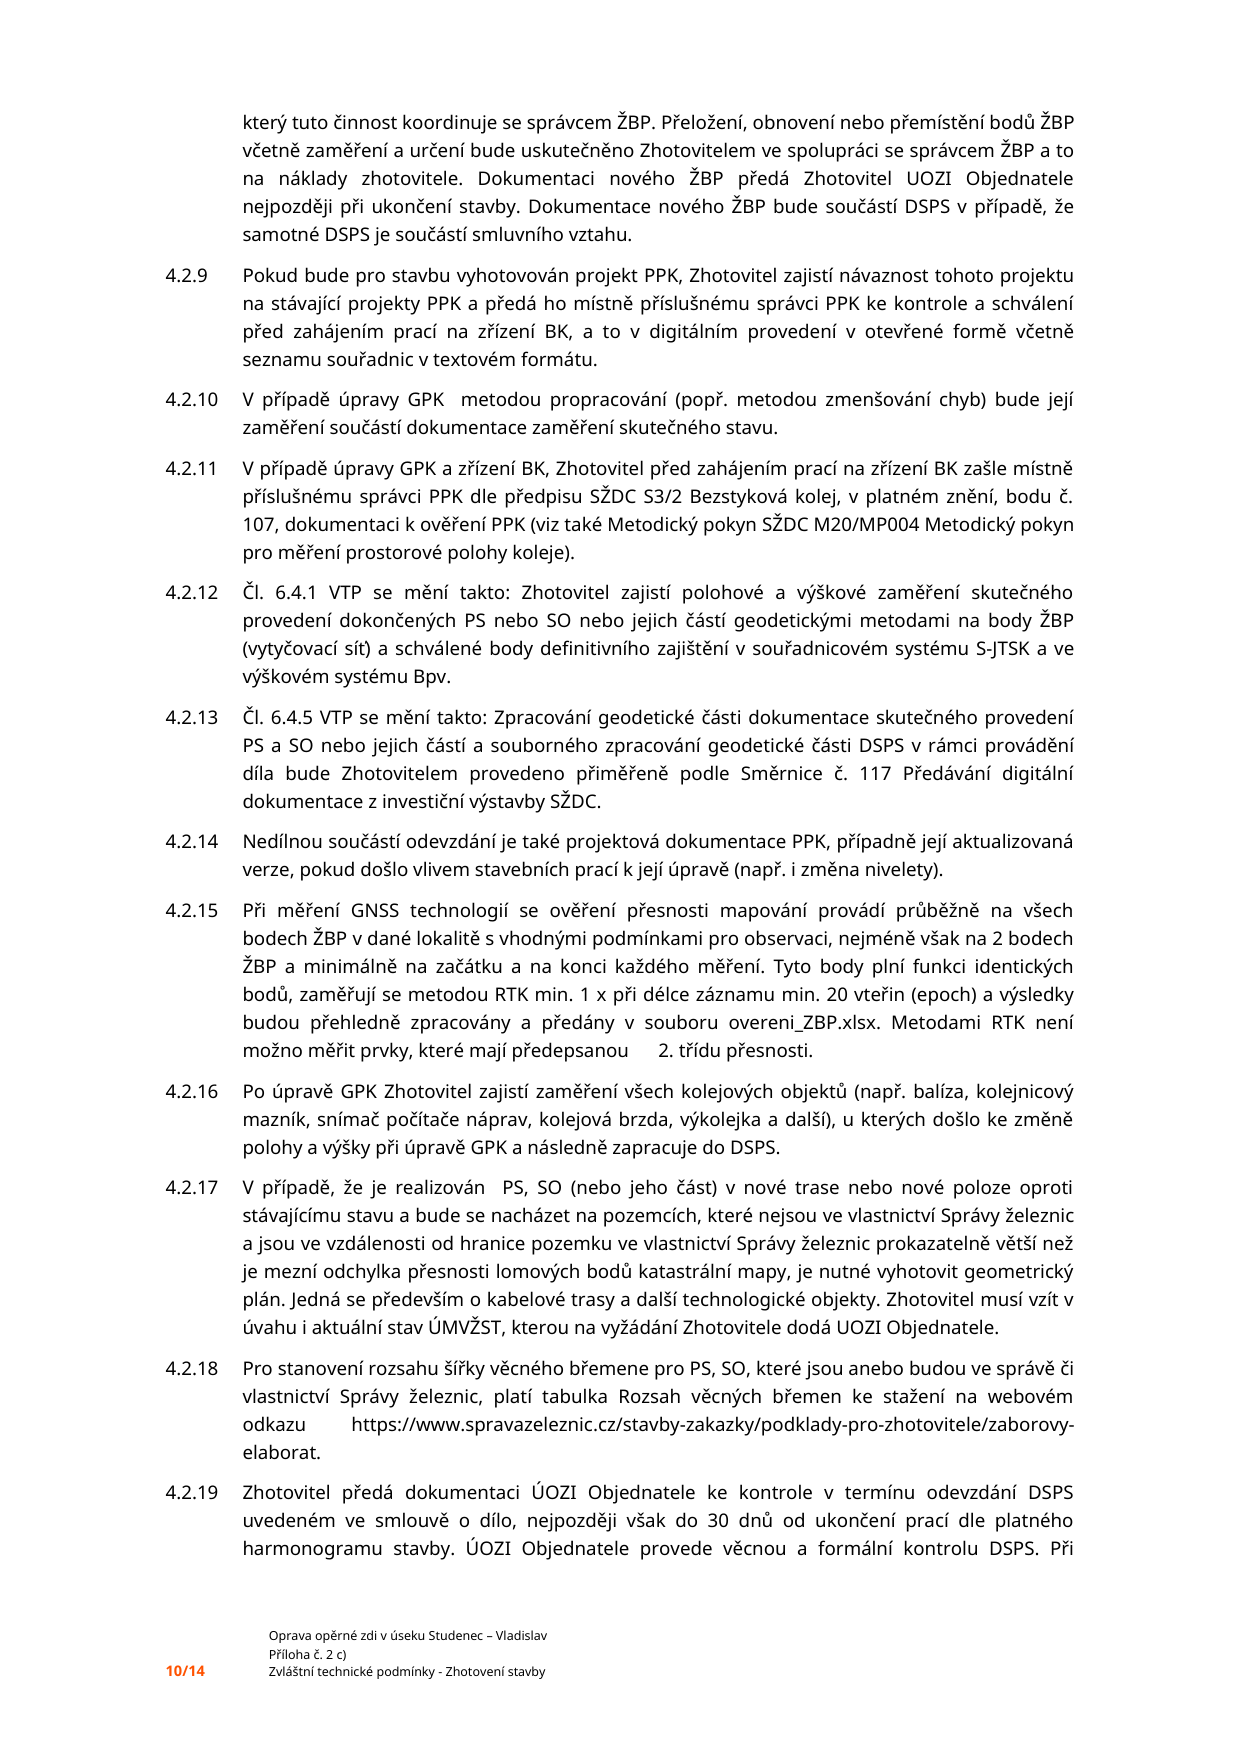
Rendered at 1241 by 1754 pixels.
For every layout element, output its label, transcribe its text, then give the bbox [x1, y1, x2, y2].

text Pokud bude pro stavbu vyhotovován projekt PPK, Zhotovitel zajistí návaznost tohoto projektu na stávající projekty PPK a předá ho místně příslušnému správci PPK ke kontrole a schválení před zahájením prací na zřízení BK, a to v digitálním provedení v otevřené formě včetně seznamu souřadnic v textovém formátu. [165, 262, 1075, 371]
text V případě, že je realizován PS, SO (nebo jeho část) v nové trase nebo nové poloze oproti stávajícímu stavu a bude se nacházet na pozemcích, které nejsou ve vlastnictví Správy železnic a jsou ve vzdálenosti od hranice pozemku ve vlastnictví Správy železnic prokazatelně větší než je mezní odchylka přesnosti lomových bodů katastrální mapy, je nutné vyhotovit geometrický plán. Jedná se především o kabelové trasy a další technologické objekty. Zhotovitel musí vzít v úvahu i aktuální stav ÚMVŽST, kterou na vyžádání Zhotovitele dodá UOZI Objednatele. [165, 1174, 1075, 1340]
text Po úpravě GPK Zhotovitel zajistí zaměření všech kolejových objektů (např. balíza, kolejnicový mazník, snímač počítače náprav, kolejová brzda, výkolejka a další), u kterých došlo ke změně polohy a výšky při úpravě GPK a následně zapracuje do DSPS. [165, 1078, 1075, 1159]
text Pro stanovení rozsahu šířky věcného břemene pro PS, SO, které jsou anebo budou ve správě či vlastnictví Správy železnic, platí tabulka Rozsah věcných břemen ke stažení na webovém odkazu https://www.spravazeleznic.cz/stavby-zakazky/podklady-pro-zhotovitele/zaborovy-elaborat. [165, 1355, 1075, 1465]
text Čl. 6.4.1 VTP se mění takto: Zhotovitel zajistí polohové a výškové zaměření skutečného provedení dokončených PS nebo SO nebo jejich částí geodetickými metodami na body ŽBP (vytyčovací síť) a schválené body definitivního zajištění v souřadnicovém systému S-JTSK a ve výškovém systému Bpv. [165, 579, 1075, 689]
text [165, 109, 1075, 247]
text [165, 1480, 1075, 1561]
text Čl. 6.4.5 VTP se mění takto: Zpracování geodetické části dokumentace skutečného provedení PS a SO nebo jejich částí a souborného zpracování geodetické části DSPS v rámci provádění díla bude Zhotovitelem provedeno přiměřeně podle Směrnice č. 117 Předávání digitální dokumentace z investiční výstavby SŽDC. [165, 704, 1075, 814]
text Nedílnou součástí odevzdání je také projektová dokumentace PPK, případně její aktualizovaná verze, pokud došlo vlivem stavebních prací k její úpravě (např. i změna nivelety). [165, 829, 1075, 882]
text V případě úpravy GPK a zřízení BK, Zhotovitel před zahájením prací na zřízení BK zašle místně příslušnému správci PPK dle předpisu SŽDC S3/2 Bezstyková kolej, v platném znění, bodu č. 107, dokumentaci k ověření PPK (viz také Metodický pokyn SŽDC M20/MP004 Metodický pokyn pro měření prostorové polohy koleje). [165, 455, 1075, 564]
text V případě úpravy GPK metodou propracování (popř. metodou zmenšování chyb) bude její zaměření součástí dokumentace zaměření skutečného stavu. [165, 386, 1075, 440]
text Při měření GNSS technologií se ověření přesnosti mapování provádí průběžně na všech bodech ŽBP v dané lokalitě s vhodnými podmínkami pro observaci, nejméně však na 2 bodech ŽBP a minimálně na začátku a na konci každého měření. Tyto body plní funkci identických bodů, zaměřují se metodou RTK min. 1 x při délce záznamu min. 20 vteřin (epoch) a výsledky budou přehledně zpracovány a předány v souboru overeni_ZBP.xlsx. Metodami RTK není možno měřit prvky, které mají předepsanou 2. třídu přesnosti. [165, 897, 1075, 1063]
